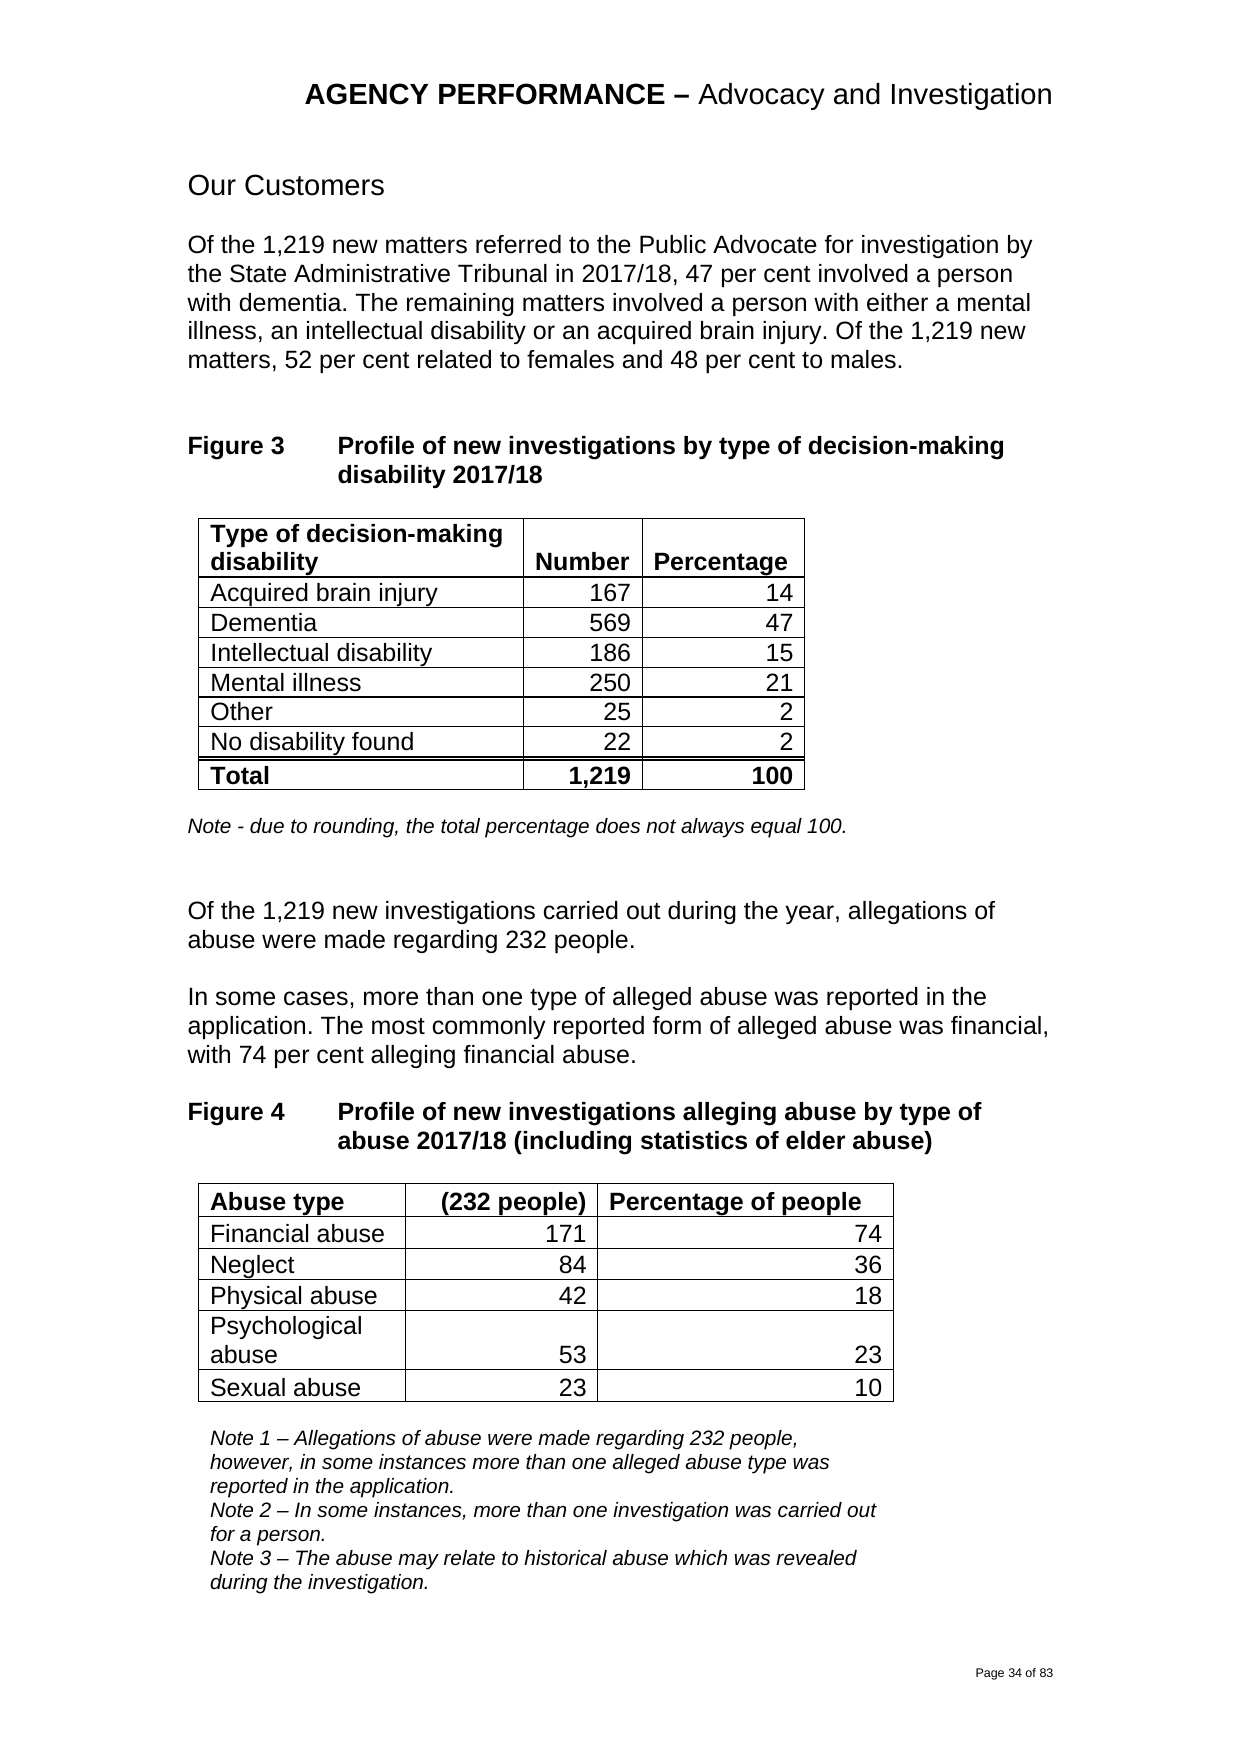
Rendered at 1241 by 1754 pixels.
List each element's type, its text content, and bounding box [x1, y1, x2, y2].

text AGENCY PERFORMANCE – Advocacy and Investigation [187, 77, 1053, 110]
table_cell Mental illness [199, 668, 523, 696]
table_header Abuse type [199, 1184, 405, 1216]
table_cell 53 [406, 1311, 597, 1368]
table_cell 14 [643, 578, 804, 607]
table_header (232 people) [406, 1184, 597, 1216]
table_cell 1,219 [524, 761, 642, 789]
table_cell Acquired brain injury [199, 578, 523, 607]
table_cell Note 1 – Allegations of abuse were made regarding 232 people, however, in some instances more than one alleged abuse type was reported in the application. [199, 1402, 893, 1498]
table_cell 21 [643, 668, 804, 696]
table_cell Neglect [199, 1249, 405, 1279]
text Our Customers [187, 168, 1053, 201]
table_cell Dementia [199, 608, 523, 637]
table_cell 171 [406, 1217, 597, 1247]
table_cell Financial abuse [199, 1217, 405, 1247]
table_cell 167 [524, 578, 642, 607]
table_header Type of decision-making disability [199, 519, 523, 576]
table_cell 15 [643, 638, 804, 667]
table_cell 10 [598, 1370, 893, 1401]
table_cell Other [199, 698, 523, 726]
table_cell Total [199, 761, 523, 789]
table_cell Note 2 – In some instances, more than one investigation was carried out for a person. Note 3 – The abuse may relate to historical abuse which was revealed during the investigation. [199, 1498, 893, 1594]
table_cell 84 [406, 1249, 597, 1279]
text Figure 3 Profile of new investigations by type of decision-making disability 2017/18 [187, 431, 1053, 489]
table_cell 47 [643, 608, 804, 637]
table_cell Psychological abuse [199, 1311, 405, 1368]
table_cell 23 [598, 1311, 893, 1368]
table_cell Intellectual disability [199, 638, 523, 667]
table_cell 74 [598, 1217, 893, 1247]
text Note - due to rounding, the total percentage does not always equal 100. [187, 814, 1053, 838]
table_cell 23 [406, 1370, 597, 1401]
table_cell Sexual abuse [199, 1370, 405, 1401]
table_cell 2 [643, 698, 804, 726]
text In some cases, more than one type of alleged abuse was reported in the application. The most commonly reported form of alleged abuse was financial, with 74 per cent alleging financial abuse. [187, 982, 1053, 1068]
table_cell No disability found [199, 727, 523, 756]
text Figure 4 Profile of new investigations alleging abuse by type of abuse 2017/18 (including statistics of elder abuse) [187, 1097, 1053, 1154]
table_cell 250 [524, 668, 642, 696]
table_cell 18 [598, 1280, 893, 1310]
table_cell 100 [643, 761, 804, 789]
table_cell Physical abuse [199, 1280, 405, 1310]
table_cell 22 [524, 727, 642, 756]
table_cell 25 [524, 698, 642, 726]
table_header Percentage of people [598, 1184, 893, 1216]
table_cell 186 [524, 638, 642, 667]
table_cell 2 [643, 727, 804, 756]
table_cell 36 [598, 1249, 893, 1279]
text Of the 1,219 new investigations carried out during the year, allegations of abuse were made regarding 232 people. [187, 896, 1053, 953]
table_header Number [524, 519, 642, 576]
table_cell 569 [524, 608, 642, 637]
table_cell 42 [406, 1280, 597, 1310]
text Of the 1,219 new matters referred to the Public Advocate for investigation by the State Administrative Tribunal in 2017/18, 47 per cent involved a person with dementia. The remaining matters involved a person with either a mental illness, an intellectual disability or an acquired brain injury. Of the 1,219 new matters, 52 per cent related to females and 48 per cent to males. [187, 230, 1053, 374]
table_header Percentage [643, 519, 804, 576]
